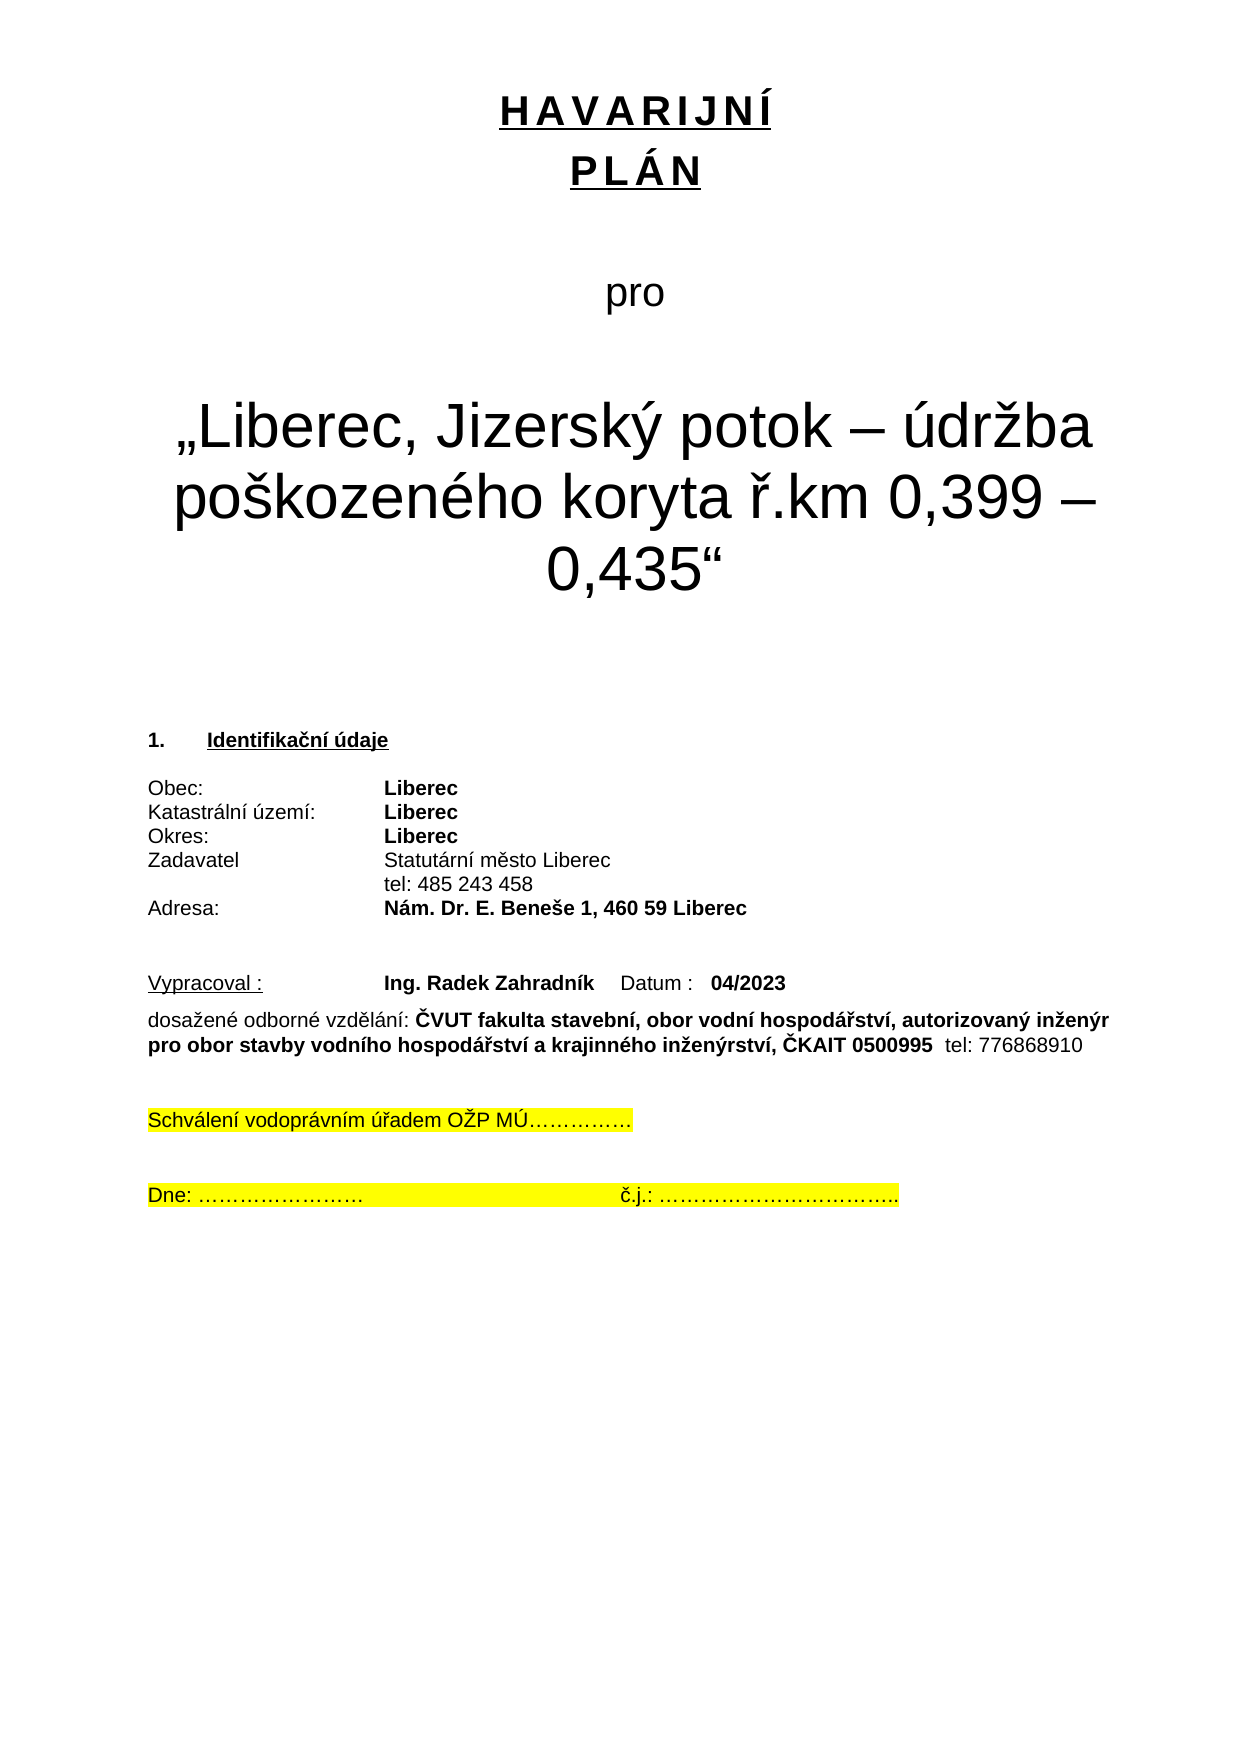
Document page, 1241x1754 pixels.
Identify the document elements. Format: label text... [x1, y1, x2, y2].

text H A V A R I J N Í [148, 86, 1122, 134]
text Katastrální území: Liberec [148, 800, 1122, 824]
text tel: 485 243 458 [384, 872, 1122, 896]
text dosažené odborné vzdělání: ČVUT fakulta stavební, obor vodní hospodářství, autorizovaný inženýr pro obor stavby vodního hospodářství a krajinného inženýrství, ČKAIT 0500995 tel: 776868910 [148, 1007, 1122, 1057]
text Adresa: Nám. Dr. E. Beneše 1, 460 59 Liberec [148, 896, 1122, 919]
text Dne: …………………… č.j.: …………………………….. [148, 1182, 1122, 1207]
text Obec: Liberec [148, 776, 1122, 800]
text Vypracoval : Ing. Radek Zahradník Datum : 04/2023 [148, 969, 1122, 994]
text Okres: Liberec [148, 824, 1122, 848]
text Schválení vodoprávním úřadem OŽP MÚ…………… [148, 1107, 1122, 1132]
text P L Á N [148, 147, 1122, 195]
text pro [148, 268, 1122, 316]
text „Liberec, Jizerský potok – údržba poškozeného koryta ř.km 0,399 – 0,435“ [148, 388, 1122, 604]
text Zadavatel Statutární město Liberec [148, 848, 1122, 872]
text 1. Identifikační údaje [148, 728, 1122, 752]
